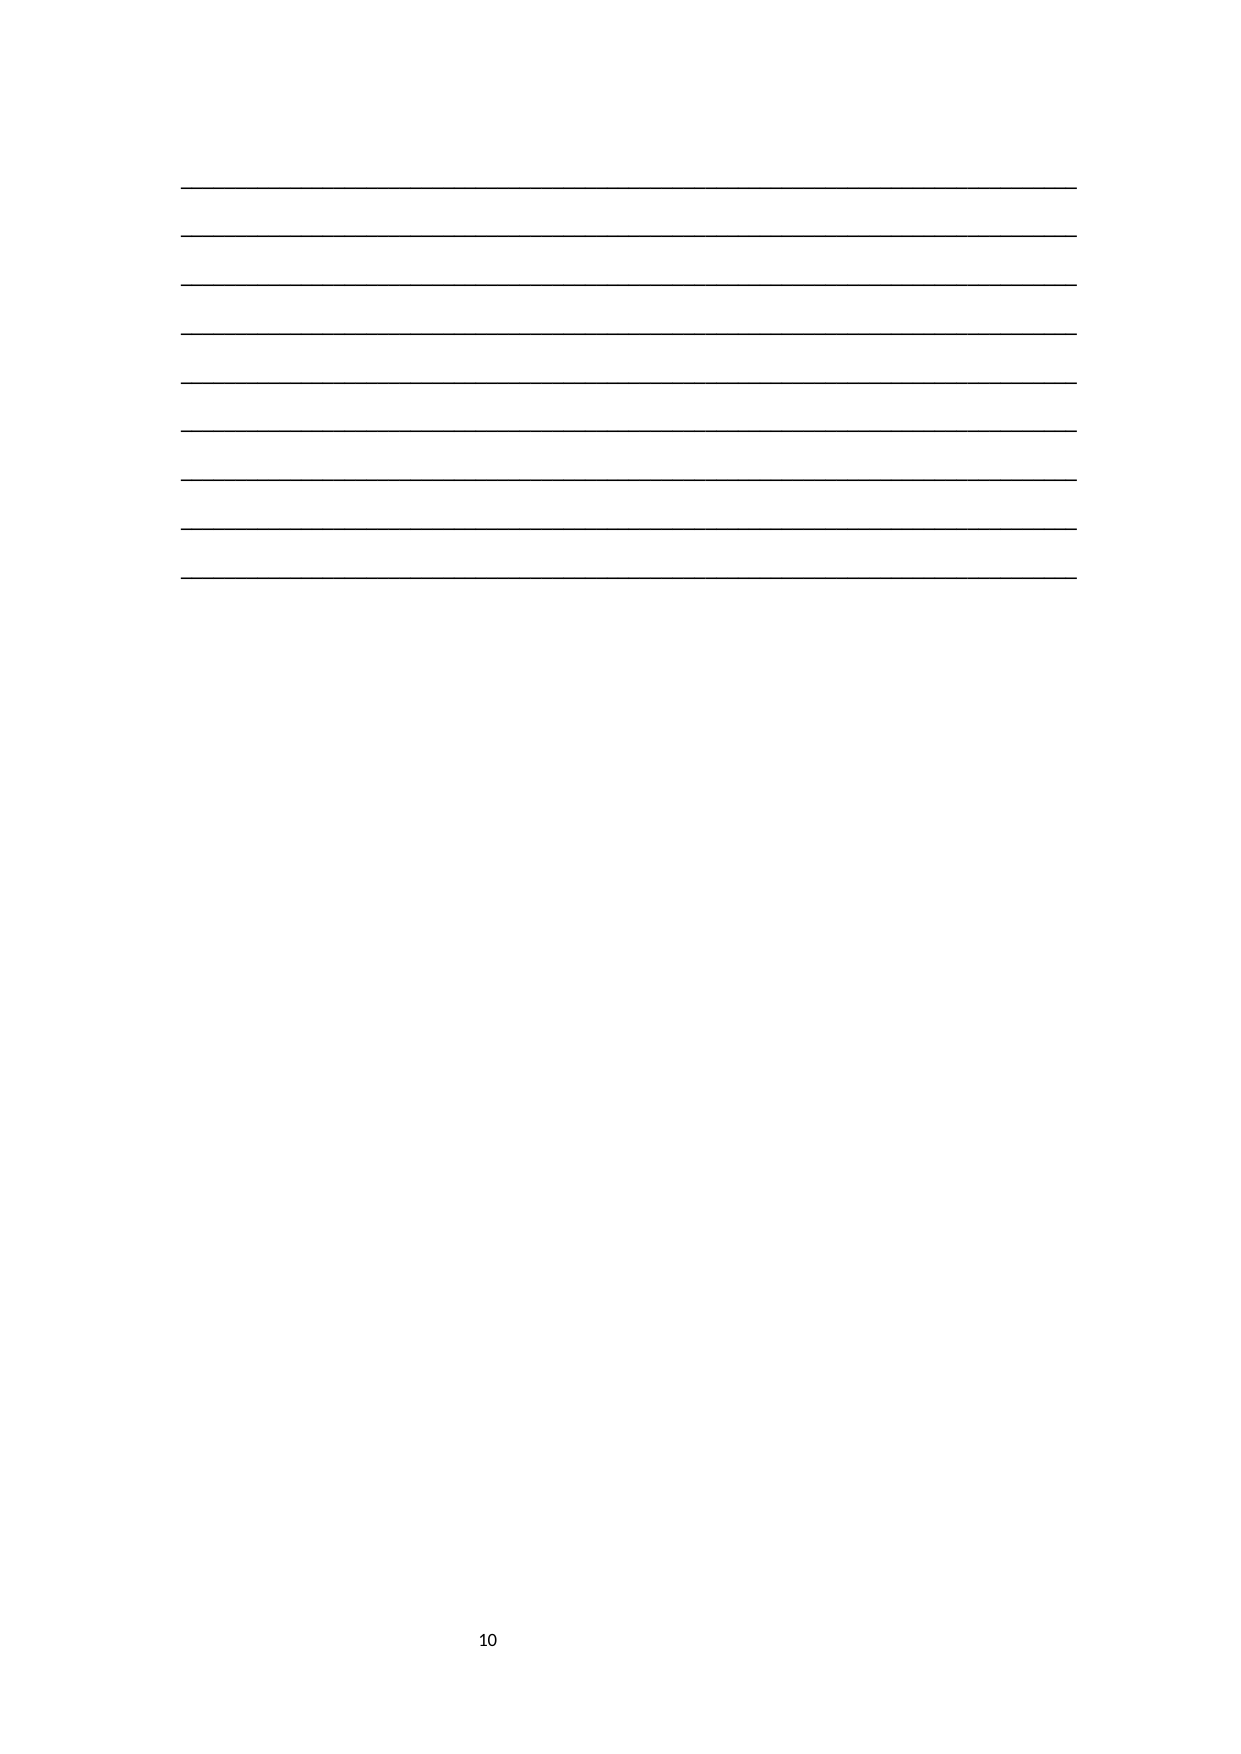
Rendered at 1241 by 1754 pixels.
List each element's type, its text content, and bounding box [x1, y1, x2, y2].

text __________________________________________________________________________________________________________________________________________________________________________________________________________________________________________________________________________________________________________________________________________________________________________________________________________________________________________________________________________________________________________________________________________________________________________________________________________________________________________________________________________________________________________________________________________________________________ [181, 162, 1087, 584]
